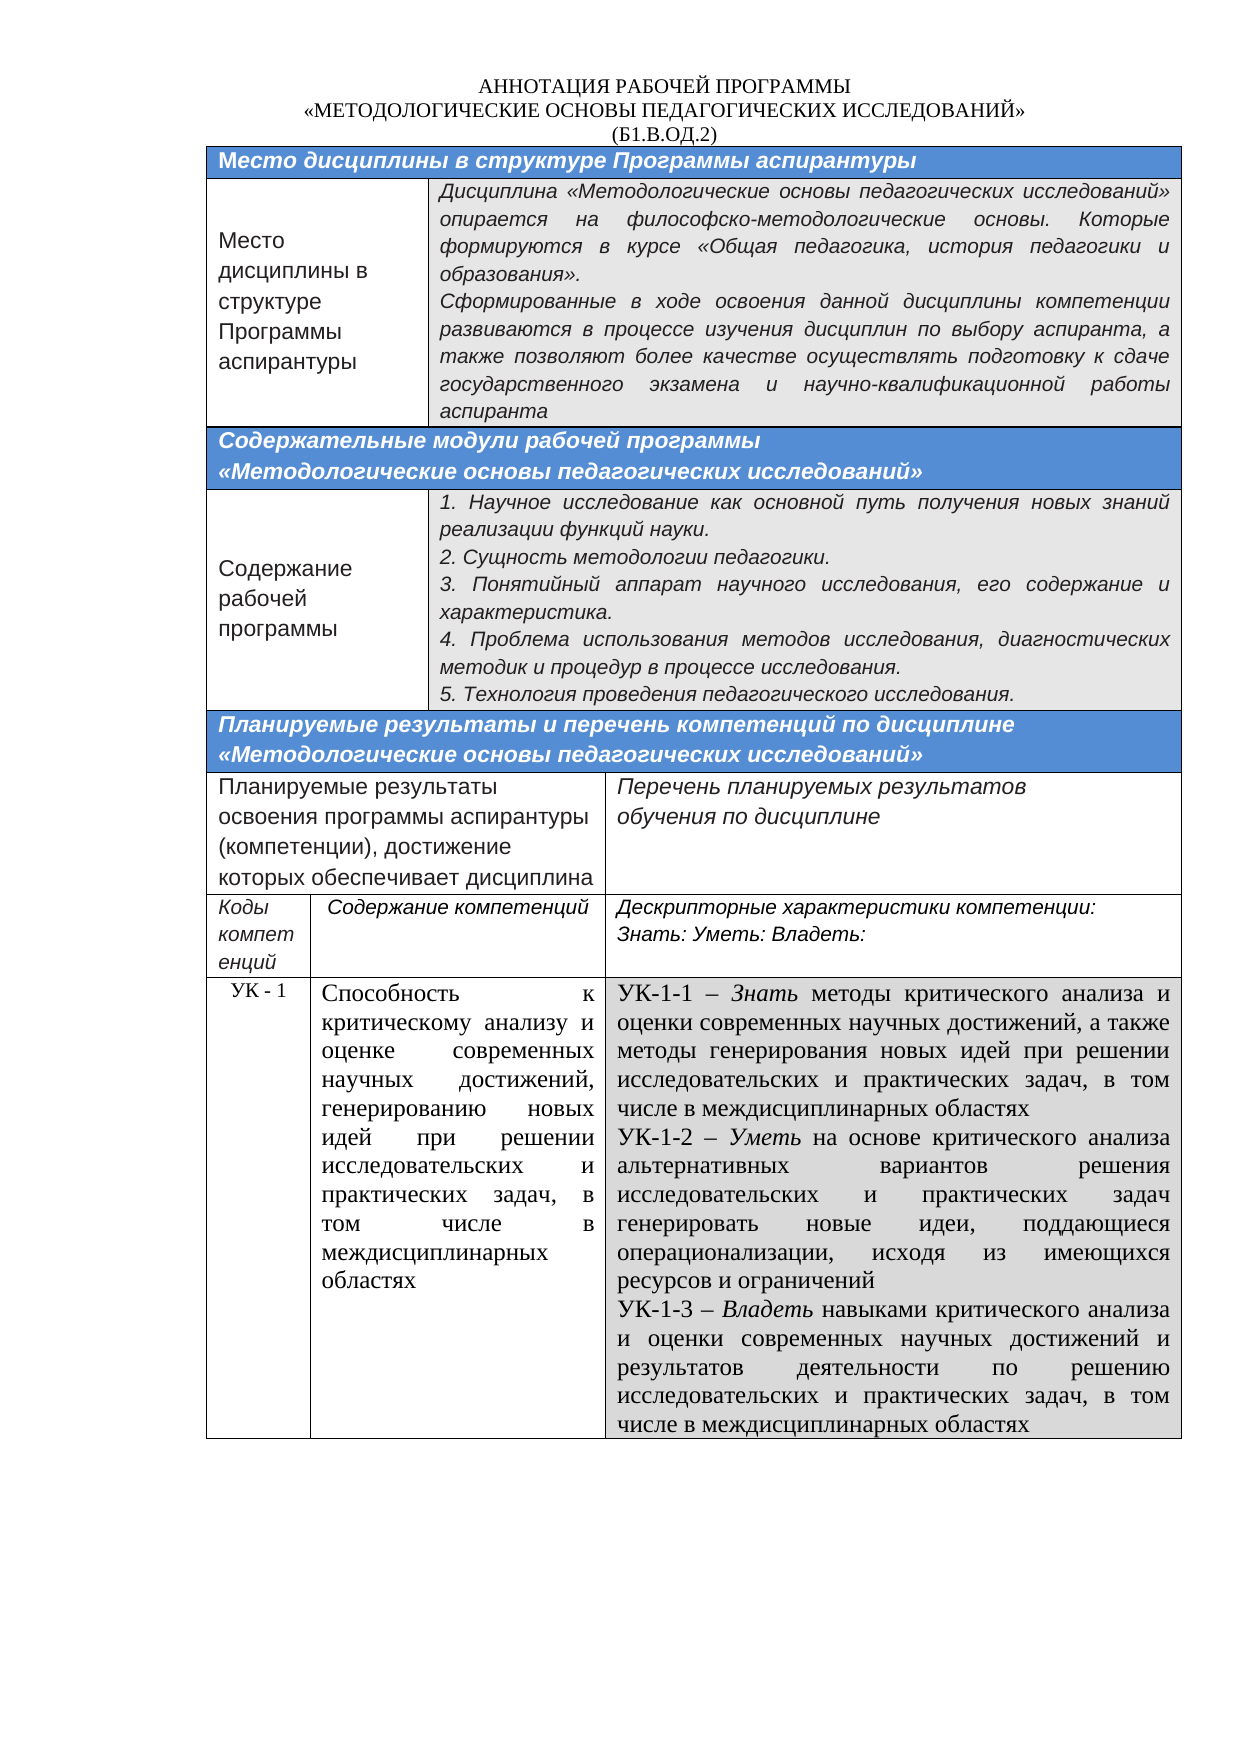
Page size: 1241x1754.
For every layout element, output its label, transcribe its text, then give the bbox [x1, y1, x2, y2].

table_cell 1. Научное исследование как основной путь получения новых знаний реализации функций науки. 2. Сущность методологии педагогики. 3. Понятийный аппарат научного исследования, его содержание и характеристика. 4. Проблема использования методов исследования, диагностических методик и процедур в процессе исследования. 5. Технология проведения педагогического исследования. [429, 490, 1181, 710]
table_cell УК-1-1 – Знать методы критического анализа и оценки современных научных достижений, а также методы генерирования новых идей при решении исследовательских и практических задач, в том числе в междисциплинарных областях УК-1-2 – Уметь на основе критического анализа альтернативных вариантов решения исследовательских и практических задач генерировать новые идеи, поддающиеся операционализации, исходя из имеющихся ресурсов и ограничений УК-1-3 – Владеть навыками критического анализа и оценки современных научных достижений и результатов деятельности по решению исследовательских и практических задач, в том числе в междисциплинарных областях [606, 978, 1181, 1438]
table_cell Содержание рабочей программы [207, 490, 428, 710]
table_cell Дисциплина «Методологические основы педагогических исследований» опирается на философско-методологические основы. Которые формируются в курсе «Общая педагогика, история педагогики и образования». Сформированные в ходе освоения данной дисциплины компетенции развиваются в процессе изучения дисциплин по выбору аспиранта, а также позволяют более качестве осуществлять подготовку к сдаче государственного экзамена и научно-квалификационной работы аспиранта [429, 179, 1181, 426]
table_cell Коды компетенций [207, 895, 310, 977]
table_cell Планируемые результаты освоения программы аспирантуры (компетенции), достижение которых обеспечивает дисциплина [207, 773, 605, 893]
table_cell Способность к критическому анализу и оценке современных научных достижений, генерированию новых идей при решении исследовательских и практических задач, в том числе в междисциплинарных областях [311, 978, 605, 1438]
table_cell Дескрипторные характеристики компетенции: Знать: Уметь: Владеть: [606, 895, 1181, 977]
table_cell Содержательные модули рабочей программы «Методологические основы педагогических исследований» [207, 428, 1181, 489]
table_cell Место дисциплины в структуре Программы аспирантуры [207, 179, 428, 426]
table_cell Планируемые результаты и перечень компетенций по дисциплине «Методологические основы педагогических исследований» [207, 711, 1181, 772]
table_header Место дисциплины в структуре Программы аспирантуры [207, 147, 1181, 178]
table_cell УК - 1 [207, 978, 310, 1438]
table_cell Содержание компетенций [311, 895, 605, 977]
table_cell Перечень планируемых результатов обучения по дисциплине [606, 773, 1181, 893]
